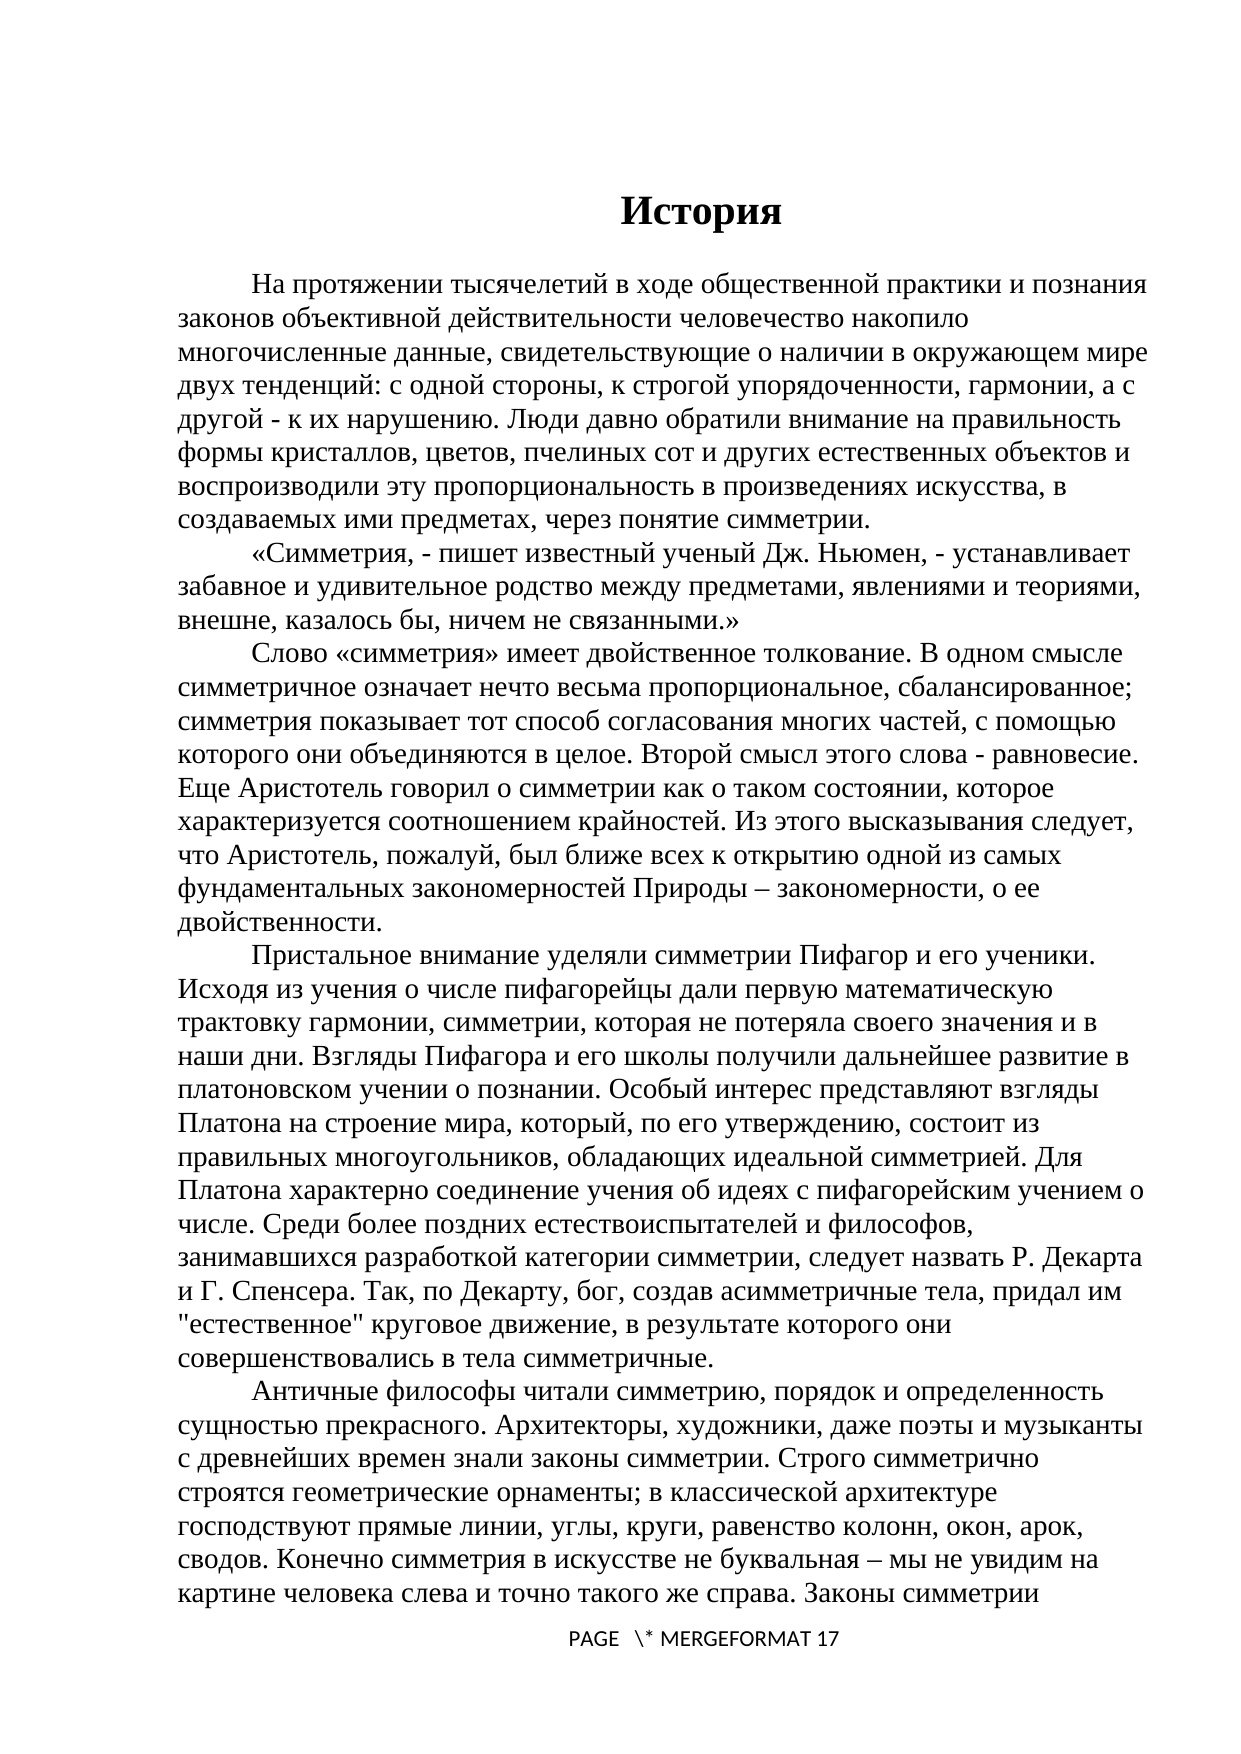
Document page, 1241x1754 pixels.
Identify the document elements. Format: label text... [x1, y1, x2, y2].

text Слово «симметрия» имеет двойственное толкование. В одном смысле симметричное означает нечто весьма пропорциональное, сбалансированное; симметрия показывает тот способ согласования многих частей, с помощью которого они объединяются в целое. Второй смысл этого слова - равновесие. Еще Аристотель говорил о симметрии как о таком состоянии, которое характеризуется соотношением крайностей. Из этого высказывания следует, что Аристотель, пожалуй, был ближе всех к открытию одной из самых фундаментальных закономерностей Природы – закономерности, о ее двойственности. [177, 636, 1152, 937]
text Пристальное внимание уделяли симметрии Пифагор и его ученики. Исходя из учения о числе пифагорейцы дали первую математическую трактовку гармонии, симметрии, которая не потеряла своего значения и в наши дни. Взгляды Пифагора и его школы получили дальнейшее развитие в платоновском учении о познании. Особый интерес представляют взгляды Платона на строение мира, который, по его утверждению, состоит из правильных многоугольников, обладающих идеальной симметрией. Для Платона характерно соединение учения об идеях с пифагорейским учением о числе. Среди более поздних естествоиспытателей и философов, занимавшихся разработкой категории симметрии, следует назвать Р. Декарта и Г. Спенсера. Так, по Декарту, бог, создав асимметричные тела, придал им "естественное" круговое движение, в результате которого они совершенствовались в тела симметричные. [177, 937, 1152, 1373]
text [177, 1373, 1152, 1608]
text На протяжении тысячелетий в ходе общественной практики и познания законов объективной действительности человечество накопило многочисленные данные, свидетельствующие о наличии в окружающем мире двух тенденций: с одной стороны, к строгой упорядоченности, гармонии, а с другой - к их нарушению. Люди давно обратили внимание на правильность формы кристаллов, цветов, пчелиных сот и других естественных объектов и воспроизводили эту пропорциональность в произведениях искусства, в создаваемых ими предметах, через понятие симметрии. [177, 267, 1152, 535]
text История [177, 185, 1152, 233]
text «Симметрия, - пишет известный ученый Дж. Ньюмен, - устанавливает забавное и удивительное родство между предметами, явлениями и теориями, внешне, казалось бы, ничем не связанными.» [177, 535, 1152, 636]
